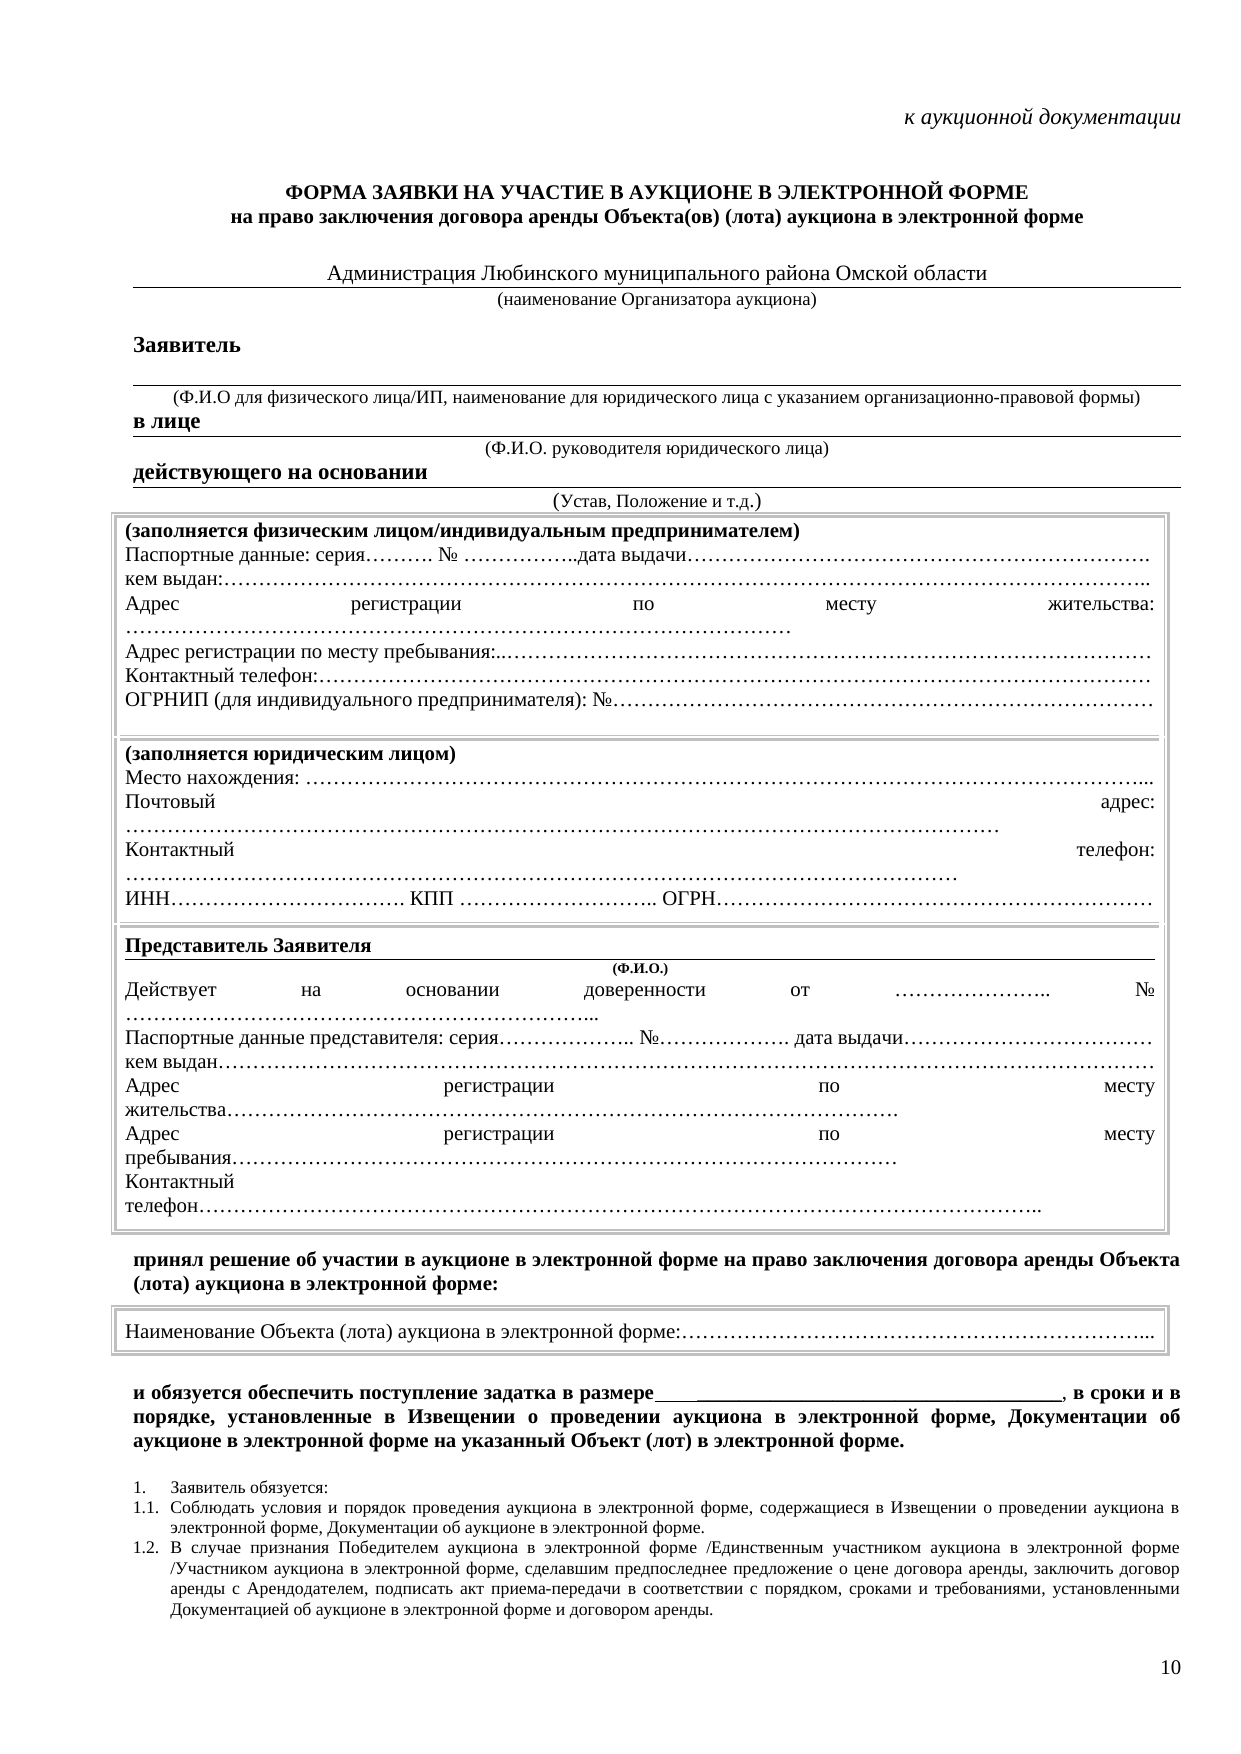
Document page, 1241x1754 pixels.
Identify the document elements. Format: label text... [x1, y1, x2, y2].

text принял решение об участии в аукционе в электронной форме на право заключения договора аренды Объекта (лота) аукциона в электронной форме: [133, 1247, 1181, 1295]
list Заявитель обязуется: [133, 1476, 1181, 1497]
text на право заключения договора аренды Объекта(ов) (лота) аукциона в электронной форме [133, 204, 1181, 228]
text Администрация Любинского муниципального района Омской области [133, 260, 1181, 287]
text Заявитель [133, 331, 1181, 357]
text (Ф.И.О. руководителя юридического лица) [133, 437, 1181, 458]
list В случае признания Победителем аукциона в электронной форме /Единственным участником аукциона в электронной форме /Участником аукциона в электронной форме, сделавшим предпоследнее предложение о цене договора аренды, заключить договор аренды с Арендодателем, подписать акт приема-передачи в соответствии с порядком, сроками и требованиями, установленными Документацией об аукционе в электронной форме и договором аренды. [133, 1537, 1181, 1619]
text (наименование Организатора аукциона) [133, 288, 1181, 309]
text и обязуется обеспечить поступление задатка в размере ___________________________________, в сроки и в порядке, установленные в Извещении о проведении аукциона в электронной форме, Документации об аукционе в электронной форме на указанный Объект (лот) в электронной форме. [133, 1380, 1181, 1452]
text (Ф.И.О для физического лица/ИП, наименование для юридического лица с указанием организационно-правовой формы) [133, 386, 1181, 407]
table_cell Представитель Заявителя (Ф.И.О.) Действует на основании доверенности от ………………….. № …………………………………………………………... Паспортные данные представителя: серия……………….. №………………. дата выдачи……………………………… кем выдан……………………………………………………………………………………………………………………… Адрес регистрации по месту жительства……………………………………………………………………………………. Адрес регистрации по месту пребывания…………………………………………………………………………………… Контактный телефон………………………………………………………………………………………………………….. [114, 921, 1167, 1229]
title действующего на основании [133, 458, 1181, 487]
text ФОРМА ЗАЯВКИ НА УЧАСТИЕ В АУКЦИОНЕ В ЭЛЕКТРОННОЙ ФОРМЕ [133, 180, 1181, 204]
table_header (заполняется физическим лицом/индивидуальным предпринимателем) Паспортные данные: серия………. № ……………..дата выдачи…………………………………………………………. кем выдан:…………………………………………………………………………………………………………………….. Адрес регистрации по месту жительства:…………………………………………………………………………………… Адрес регистрации по месту пребывания:..………………………………………………………………………………… Контактный телефон:………………………………………………………………………………………………………… ОГРНИП (для индивидуального предпринимателя): №…………………………………………………………………… [117, 518, 1164, 735]
text (Устав, Положение и т.д.) [133, 488, 1181, 512]
table_cell (заполняется юридическим лицом) Место нахождения: …………………………………………………………………………………………………………... Почтовый адрес: ……………………………………………………………………………………………………………… Контактный телефон: ………………………………………………………………………………………………………… ИНН……………………………. КПП ……………………….. ОГРН……………………………………………………… [114, 735, 1167, 921]
title в лице [133, 407, 1181, 436]
table_header Наименование Объекта (лота) аукциона в электронной форме:…………………………………………………………... [117, 1311, 1164, 1350]
text к аукционной документации [133, 103, 1181, 130]
list Соблюдать условия и порядок проведения аукциона в электронной форме, содержащиеся в Извещении о проведении аукциона в электронной форме, Документации об аукционе в электронной форме. [133, 1497, 1181, 1537]
